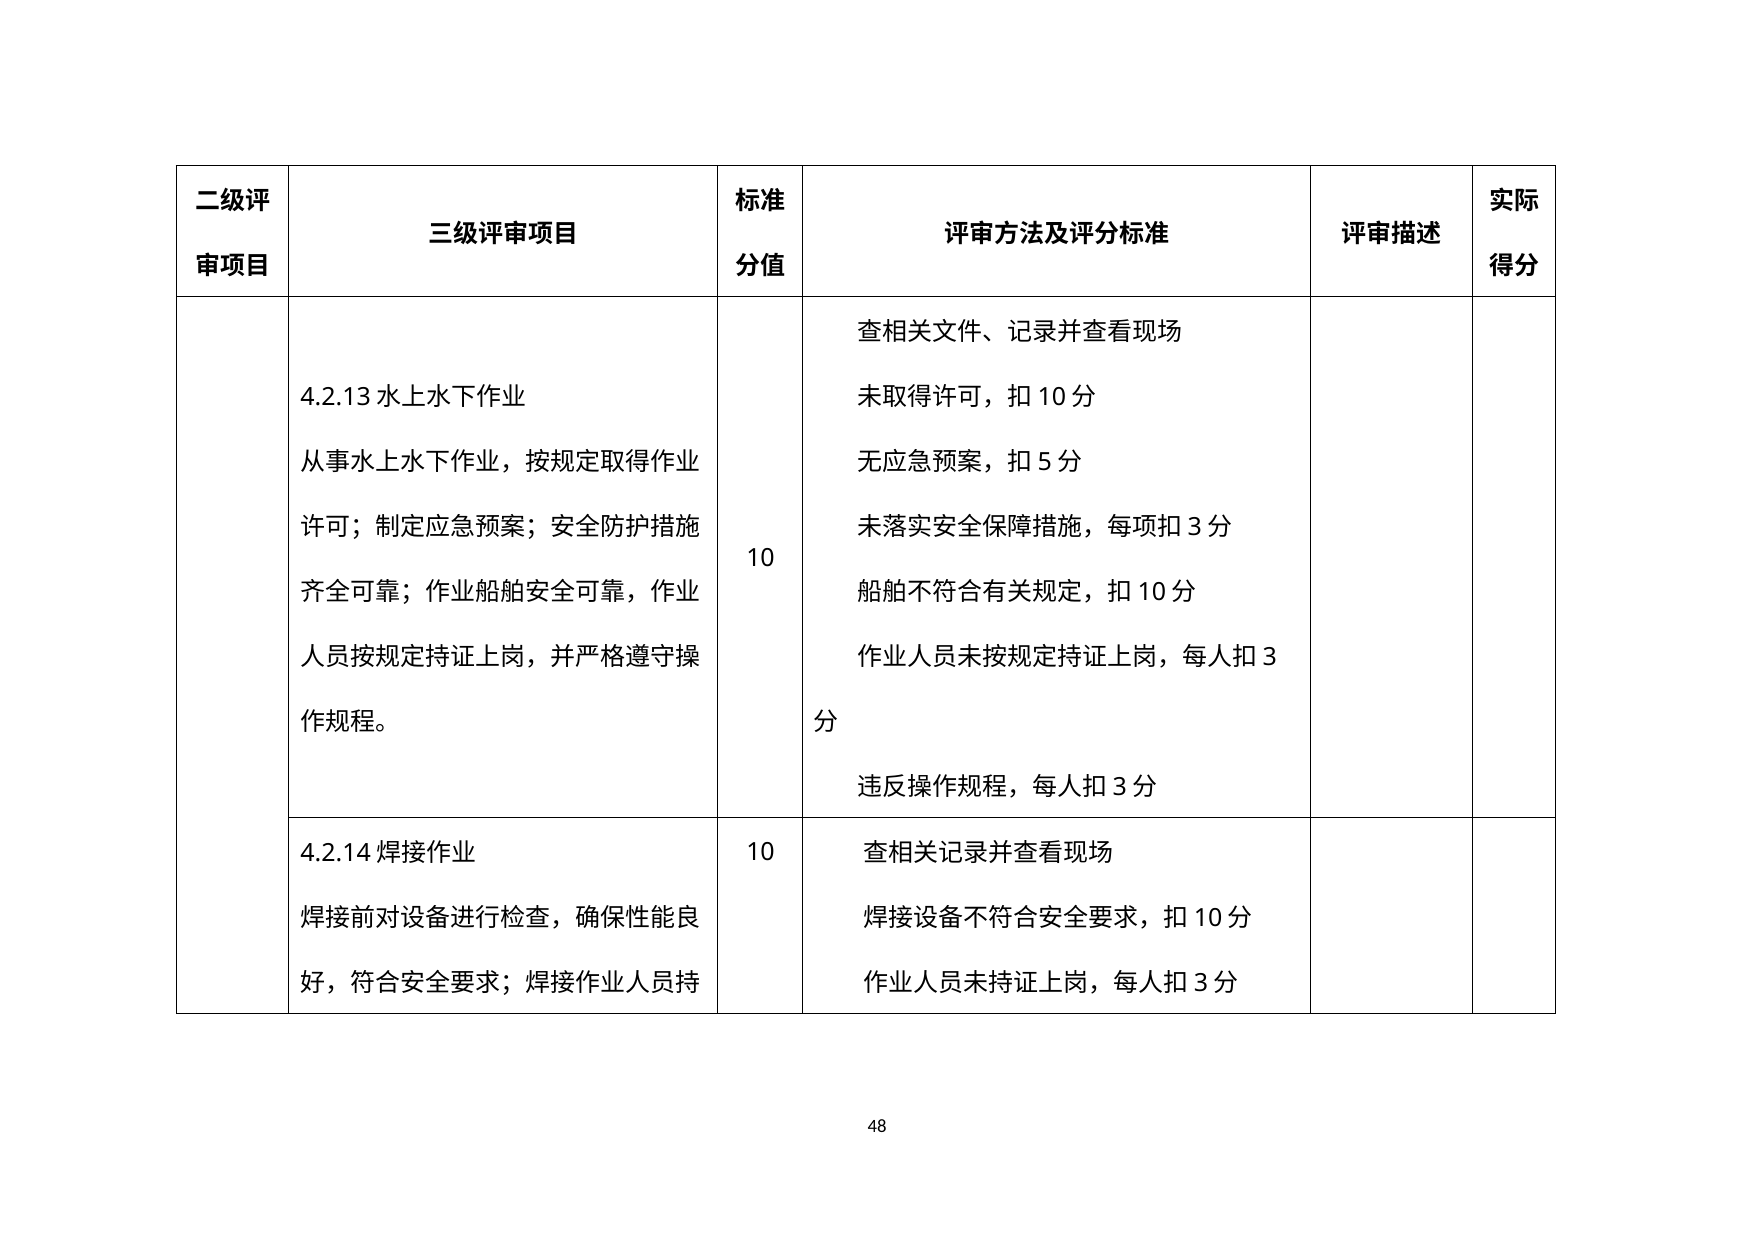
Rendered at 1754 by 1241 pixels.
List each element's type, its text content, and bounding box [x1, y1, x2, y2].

table_cell [1473, 818, 1555, 1013]
table_cell [1473, 297, 1555, 817]
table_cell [803, 818, 1310, 1013]
table_cell 10 [718, 297, 802, 817]
table_cell 4.2.13水上水下作业 从事水上水下作业，按规定取得作业许可；制定应急预案；安全防护措施齐全可靠；作业船舶安全可靠，作业人员按规定持证上岗，并严格遵守操作规程。 [289, 297, 717, 817]
table_header 二级评审项目 [177, 166, 288, 296]
table_header 评审描述 [1311, 166, 1472, 296]
table_cell [1311, 818, 1472, 1013]
table_header 标准分值 [718, 166, 802, 296]
table_cell 查相关文件、记录并查看现场 未取得许可，扣10分 无应急预案，扣5分 未落实安全保障措施，每项扣3分 船舶不符合有关规定，扣10分 作业人员未按规定持证上岗，每人扣3分 违反操作规程，每人扣3分 [803, 297, 1310, 817]
table_header 评审方法及评分标准 [803, 166, 1310, 296]
table_cell 10 [718, 818, 802, 1013]
table_header 三级评审项目 [289, 166, 717, 296]
table_header 实际得分 [1473, 166, 1555, 296]
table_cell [289, 818, 717, 1013]
table_cell [1311, 297, 1472, 817]
